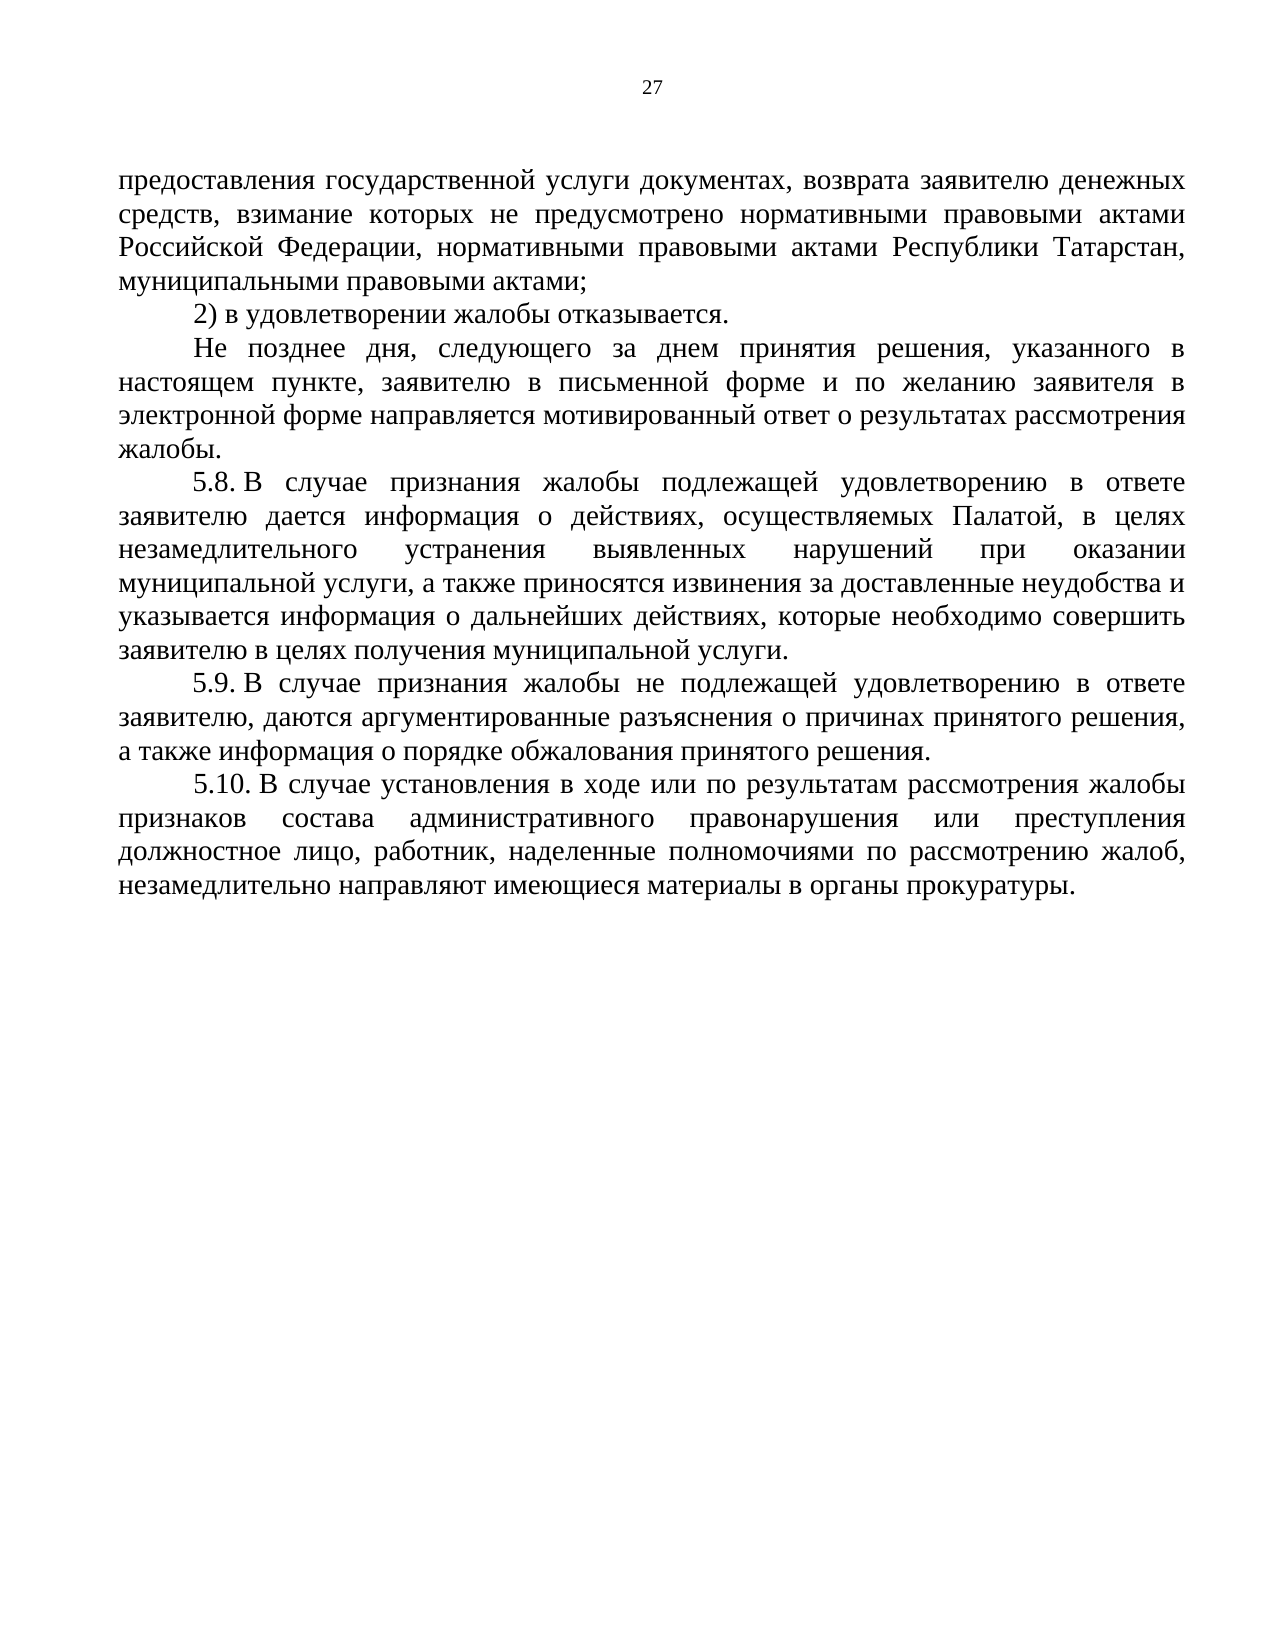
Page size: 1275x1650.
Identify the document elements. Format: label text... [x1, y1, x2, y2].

text 5.10. В случае установления в ходе или по результатам рассмотрения жалобы признаков состава административного правонарушения или преступления должностное лицо, работник, наделенные полномочиями по рассмотрению жалоб, незамедлительно направляют имеющиеся материалы в органы прокуратуры. [118, 766, 1186, 900]
text 5.9. В случае признания жалобы не подлежащей удовлетворению в ответе заявителю, даются аргументированные разъяснения о причинах принятого решения, а также информация о порядке обжалования принятого решения. [118, 666, 1186, 766]
text Не позднее дня, следующего за днем принятия решения, указанного в настоящем пункте, заявителю в письменной форме и по желанию заявителя в электронной форме направляется мотивированный ответ о результатах рассмотрения жалобы. [118, 330, 1186, 464]
text 5.8. В случае признания жалобы подлежащей удовлетворению в ответе заявителю дается информация о действиях, осуществляемых Палатой, в целях незамедлительного устранения выявленных нарушений при оказании муниципальной услуги, а также приносятся извинения за доставленные неудобства и указывается информация о дальнейших действиях, которые необходимо совершить заявителю в целях получения муниципальной услуги. [118, 464, 1186, 666]
text 2) в удовлетворении жалобы отказывается. [118, 297, 1186, 330]
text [118, 162, 1186, 297]
